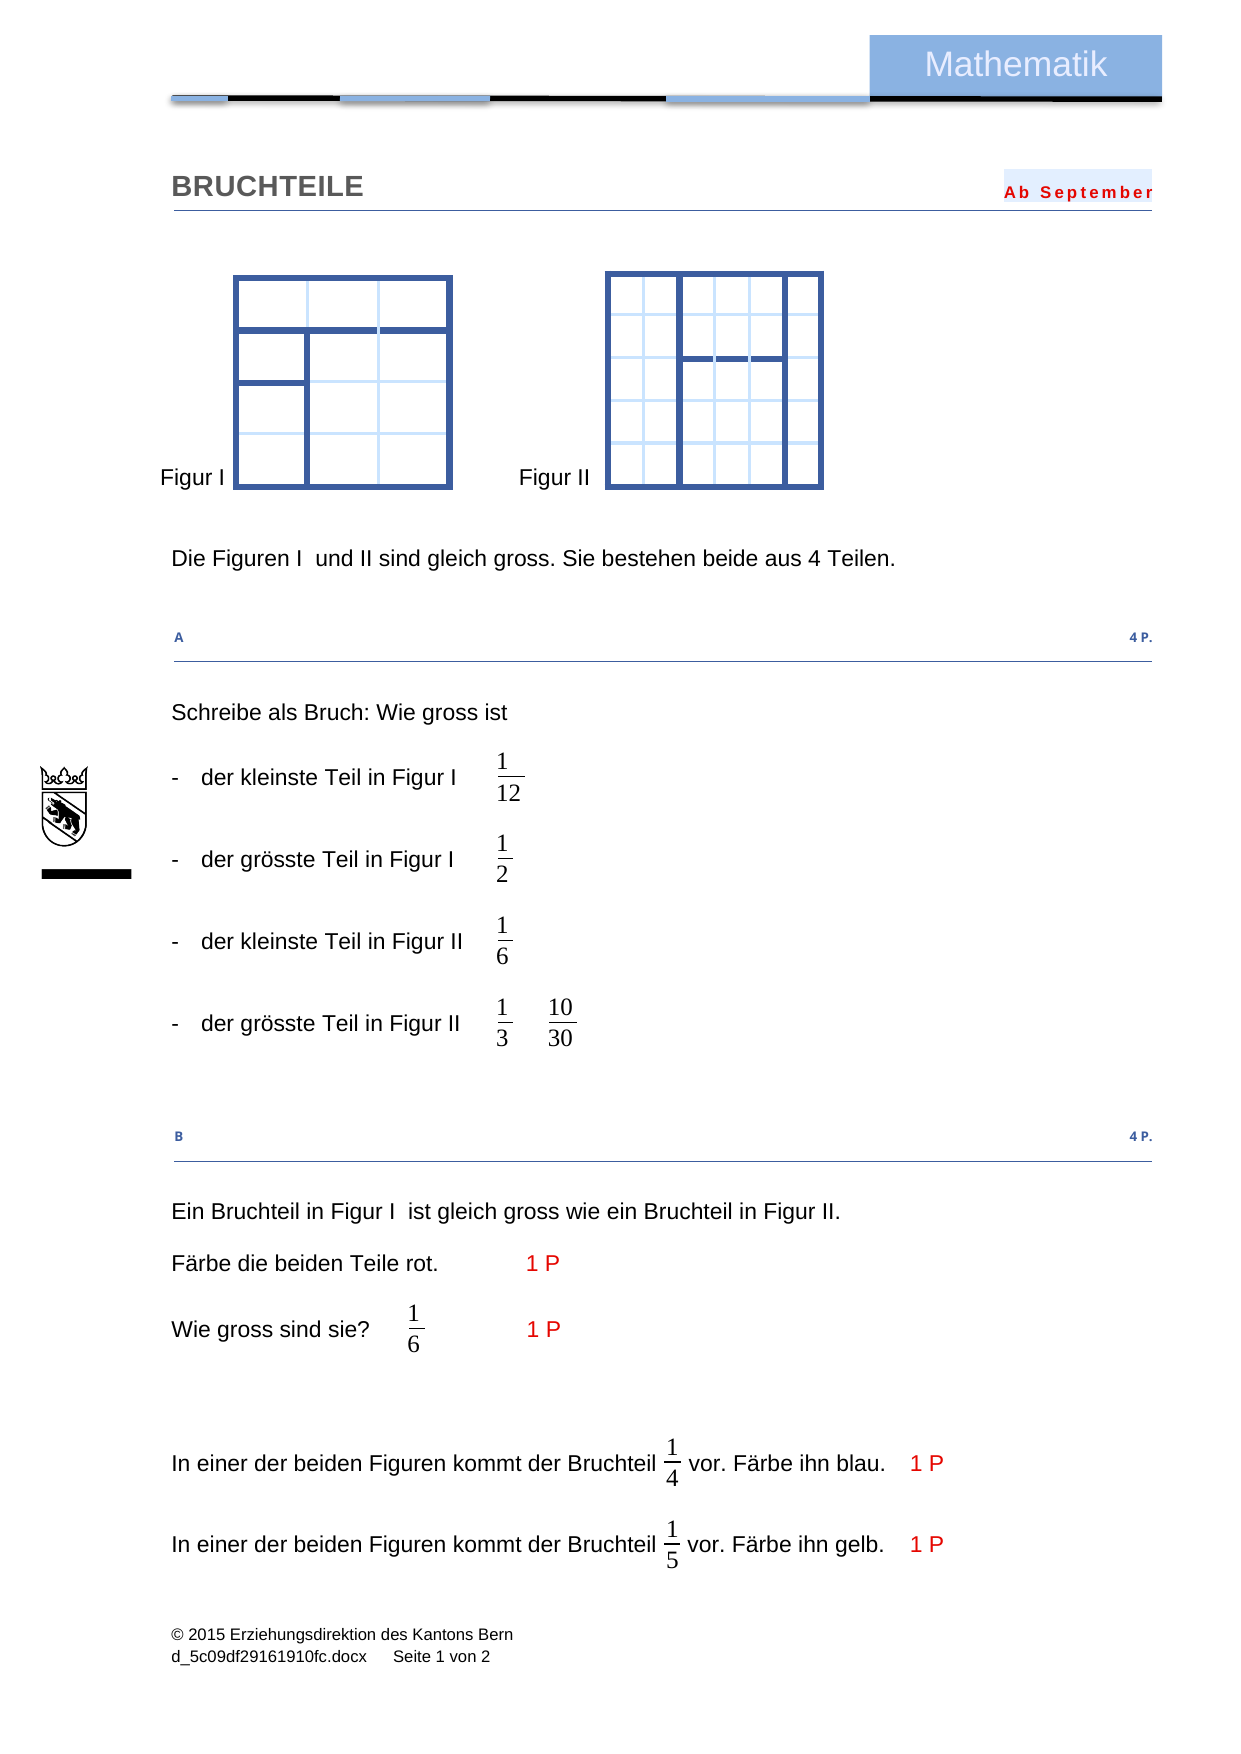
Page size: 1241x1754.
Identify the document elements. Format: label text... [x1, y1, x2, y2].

text - der grösste Teil in Figur II [171, 993, 1152, 1052]
table_header Figur I [160, 268, 236, 491]
text - der kleinste Teil in Figur I [171, 748, 1152, 807]
text B 4 P. [174, 1127, 1152, 1161]
text - der kleinste Teil in Figur II [171, 912, 1152, 971]
text Wie gross sind sie? 1 P [171, 1299, 1152, 1358]
text In einer der beiden Figuren kommt der Bruchteil vor. Färbe ihn gelb. 1 P [171, 1515, 1152, 1574]
table_header [236, 268, 467, 491]
text Schreibe als Bruch: Wie gross ist [171, 667, 1152, 725]
text In einer der beiden Figuren kommt der Bruchteil vor. Färbe ihn blau. 1 P [171, 1433, 1152, 1492]
table_header [601, 268, 832, 491]
text BRUCHTEILE Ab September [171, 168, 1152, 202]
text Färbe die beiden Teile rot. 1 P [171, 1247, 1152, 1276]
picture [40, 766, 132, 879]
text - der grösste Teil in Figur I [171, 830, 1152, 889]
text A 4 P. [174, 628, 1152, 661]
text Ein Bruchteil in Figur I ist gleich gross wie ein Bruchteil in Figur II. [171, 1166, 1152, 1224]
table_header Figur II [467, 268, 601, 491]
text Die Figuren I und II sind gleich gross. Sie bestehen beide aus 4 Teilen. [171, 543, 1152, 572]
